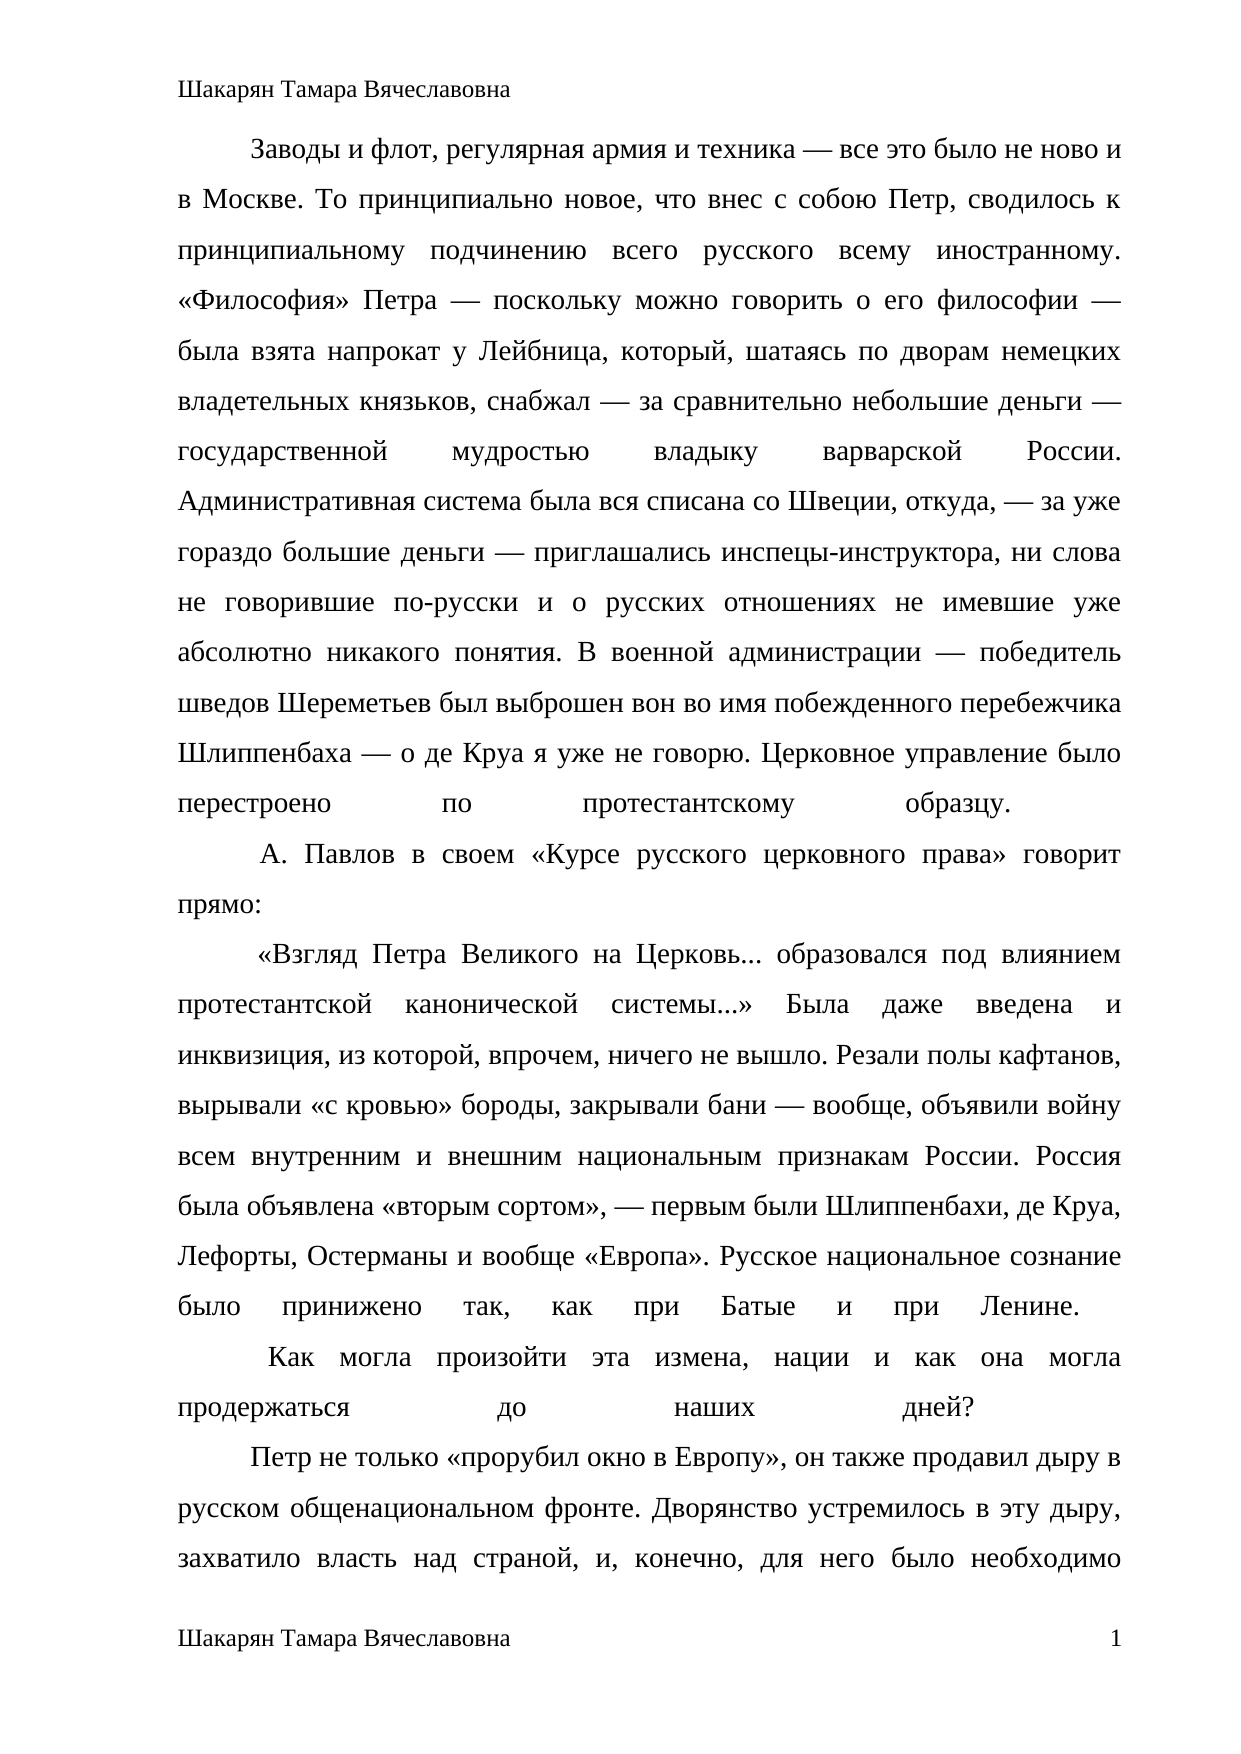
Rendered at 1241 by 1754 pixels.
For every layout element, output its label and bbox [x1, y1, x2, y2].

text [177, 131, 1122, 1574]
